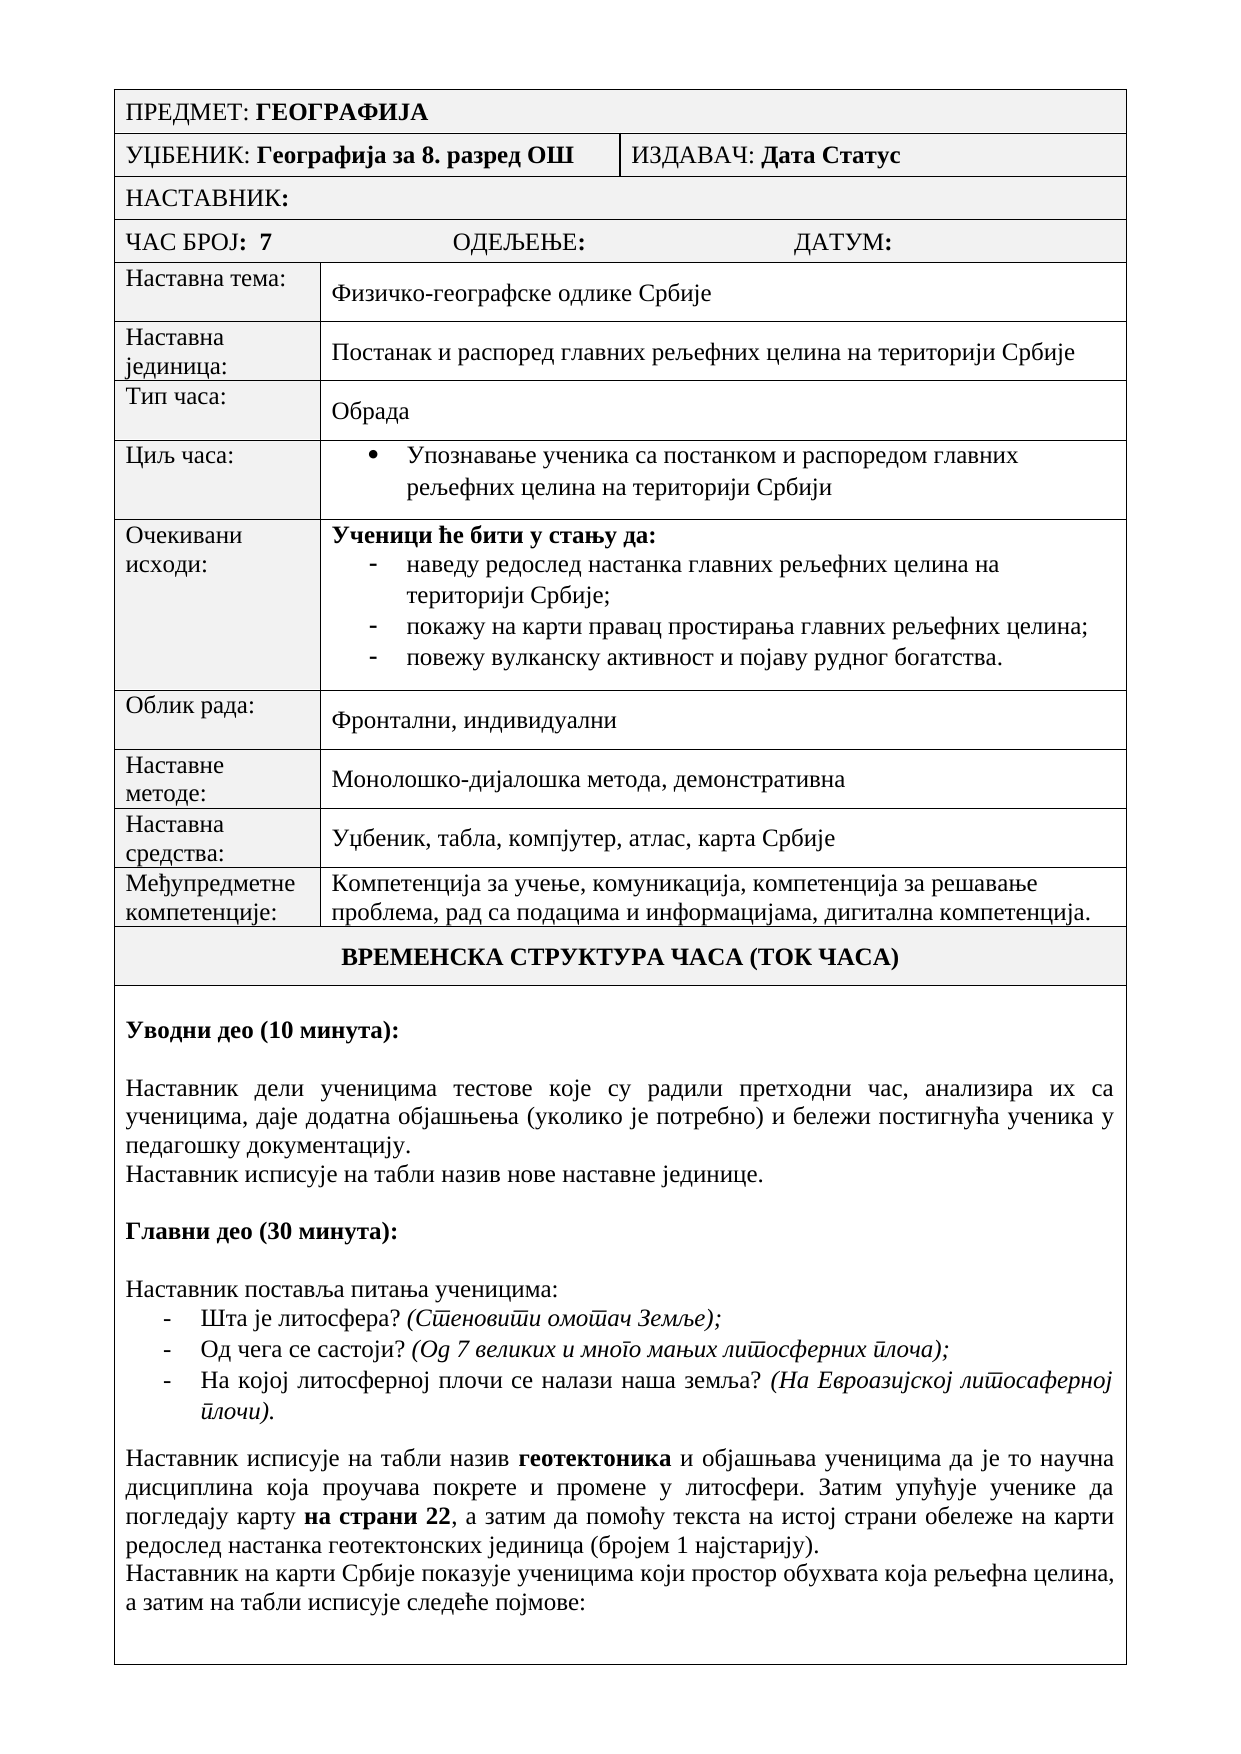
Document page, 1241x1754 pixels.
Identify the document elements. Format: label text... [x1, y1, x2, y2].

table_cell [115, 986, 1126, 1664]
table_cell УЏБЕНИК: Географија за 8. разред ОШ [115, 134, 619, 176]
table_cell Физичко-географске одлике Србије [321, 263, 1126, 321]
table_cell Ученици ће бити у стању да: наведу редослед настанка главних рељефних целина на територији Србије; покажу на карти правац простирања главних рељефних целина; повежу вулканску активност и појаву рудног богатства. [321, 520, 1126, 689]
table_cell Упознавање ученика са постанком и распоредом главних рељефних целина на територији Србији [321, 441, 1126, 519]
table_cell ЧАС БРОЈ: 7 [115, 220, 441, 262]
table_cell Међупредметне компетенције: [115, 868, 320, 926]
table_cell Циљ часа: [115, 441, 320, 519]
table_cell ДАТУМ: [783, 220, 1126, 262]
table_cell Наставне методе: [115, 750, 320, 808]
table_cell НАСТАВНИК: [115, 177, 1126, 219]
table_cell Фронтални, индивидуални [321, 691, 1126, 749]
table_cell Компетенција за учење, комуникација, компетенција за решавaње проблема, рад са подацима и информацијама, дигитална компетенција. [321, 868, 1126, 926]
table_cell Облик рада: [115, 691, 320, 749]
table_cell ОДЕЉЕЊЕ: [441, 220, 783, 262]
table_cell Монолошко-дијалошка метода, демонстративна [321, 750, 1126, 808]
table_cell Наставна средства: [115, 809, 320, 867]
table_cell Постанак и распоред главних рељефних целина на територији Србије [321, 322, 1126, 380]
table_cell Наставна тема: [115, 263, 320, 321]
table_cell Тип часа: [115, 381, 320, 439]
table_cell ИЗДАВАЧ: Дата Статус [621, 134, 1126, 176]
table_cell Уџбеник, табла, компјутер, атлас, карта Србије [321, 809, 1126, 867]
table_cell Обрада [321, 381, 1126, 439]
table_cell ВРЕМЕНСКА СТРУКТУРА ЧАСА (ТОК ЧАСА) [115, 927, 1126, 985]
table_cell Очекивани исходи: [115, 520, 320, 689]
table_cell Наставна јединица: [115, 322, 320, 380]
table_header ПРЕДМЕТ: ГЕОГРАФИЈА [115, 90, 1126, 132]
